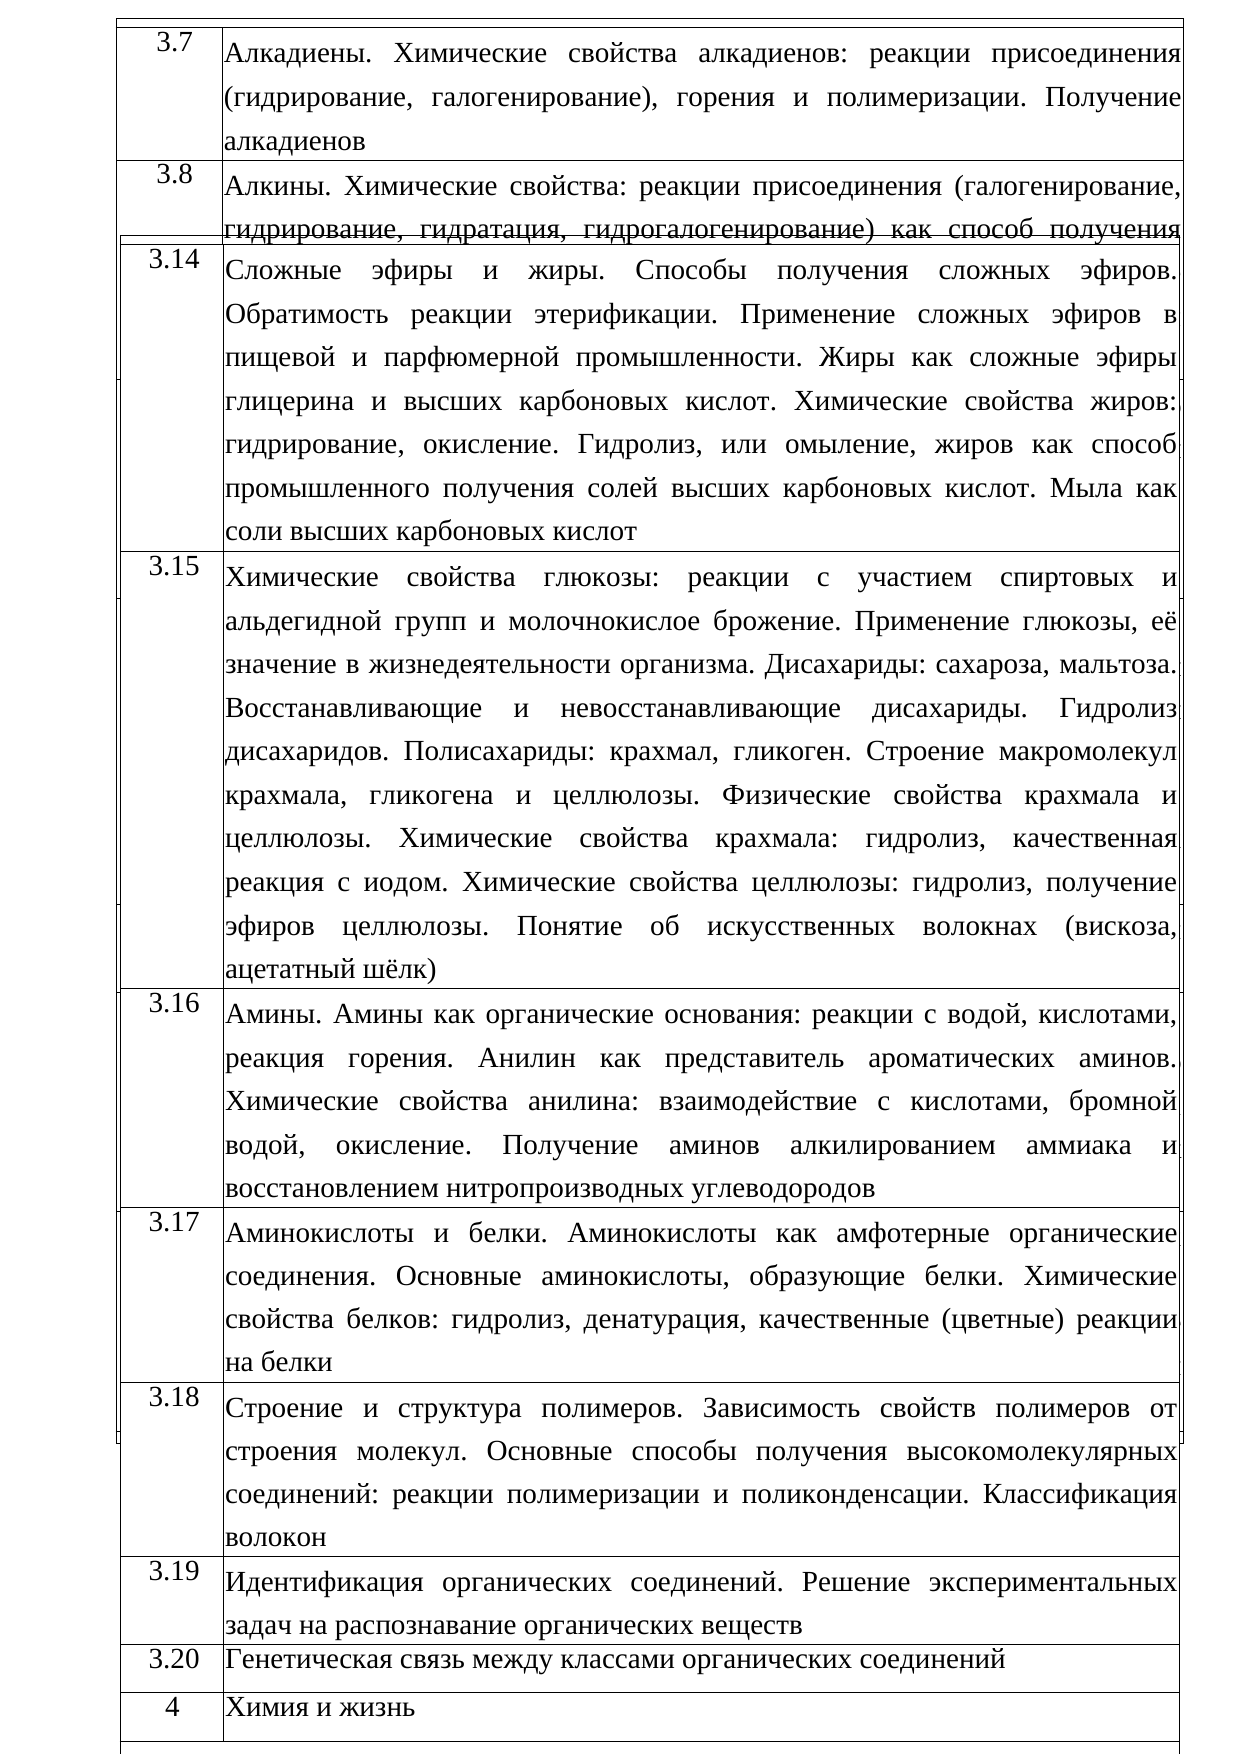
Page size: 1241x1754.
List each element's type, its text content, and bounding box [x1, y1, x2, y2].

table_cell Химия и жизнь [224, 1693, 1179, 1741]
table_cell 3.19 [121, 1557, 223, 1644]
table_cell 3.18 [121, 1383, 223, 1556]
table_cell 4 [121, 1693, 223, 1741]
table_cell Идентификация органических соединений. Решение экспериментальных задач на распознавание органических веществ [224, 1557, 1179, 1644]
table_header Сложные эфиры и жиры. Способы получения сложных эфиров. Обратимость реакции этерификации. Применение сложных эфиров в пищевой и парфюмерной промышленности. Жиры как сложные эфиры глицерина и высших карбоновых кислот. Химические свойства жиров: гидрирование, окисление. Гидролиз, или омыление, жиров как способ промышленного получения солей высших карбоновых кислот. Мыла как соли высших карбоновых кислот [224, 245, 1179, 551]
table_header Алкадиены. Химические свойства алкадиенов: реакции присоединения (гидрирование, галогенирование), горения и полимеризации. Получение алкадиенов [223, 28, 1183, 159]
table_cell 3.15 [121, 552, 223, 988]
table_cell Амины. Амины как органические основания: реакции с водой, кислотами, реакция горения. Анилин как представитель ароматических аминов. Химические свойства анилина: взаимодействие с кислотами, бромной водой, окисление. Получение аминов алкилированием аммиака и восстановлением нитропроизводных углеводородов [224, 989, 1179, 1207]
table_cell Генетическая связь между классами органических соединений [224, 1645, 1179, 1692]
table_cell 3.20 [121, 1645, 223, 1692]
table_cell 3.8 [117, 161, 222, 379]
table_cell 3.16 [121, 989, 223, 1207]
table_cell Аминокислоты и белки. Аминокислоты как амфотерные органические соединения. Основные аминокислоты, образующие белки. Химические свойства белков: гидролиз, денатурация, качественные (цветные) реакции на белки [224, 1208, 1179, 1382]
table_header 3.14 [121, 245, 223, 551]
table_header 3.7 [117, 28, 222, 159]
table_cell Строение и структура полимеров. Зависимость свойств полимеров от строения молекул. Основные способы получения высокомолекулярных соединений: реакции полимеризации и поликонденсации. Классификация волокон [224, 1383, 1179, 1556]
table_cell Химические свойства глюкозы: реакции с участием спиртовых и альдегидной групп и молочнокислое брожение. Применение глюкозы, её значение в жизнедеятельности организма. Дисахариды: сахароза, мальтоза. Восстанавливающие и невосстанавливающие дисахариды. Гидролиз дисахаридов. Полисахариды: крахмал, гликоген. Строение макромолекул крахмала, гликогена и целлюлозы. Физические свойства крахмала и целлюлозы. Химические свойства крахмала: гидролиз, качественная реакция с иодом. Химические свойства целлюлозы: гидролиз, получение эфиров целлюлозы. Понятие об искусственных волокнах (вискоза, ацетатный шёлк) [224, 552, 1179, 988]
table_cell Алкины. Химические свойства: реакции присоединения (галогенирование, гидрирование, гидратация, гидрогалогенирование) как способ получения полимеров и других полезных продуктов. Реакции замещения. Горение ацетилена как источник высокотемпературного пламени для сварки и резки металлов. Применение ацетилена [223, 161, 1183, 379]
table_cell 3.17 [121, 1208, 223, 1382]
